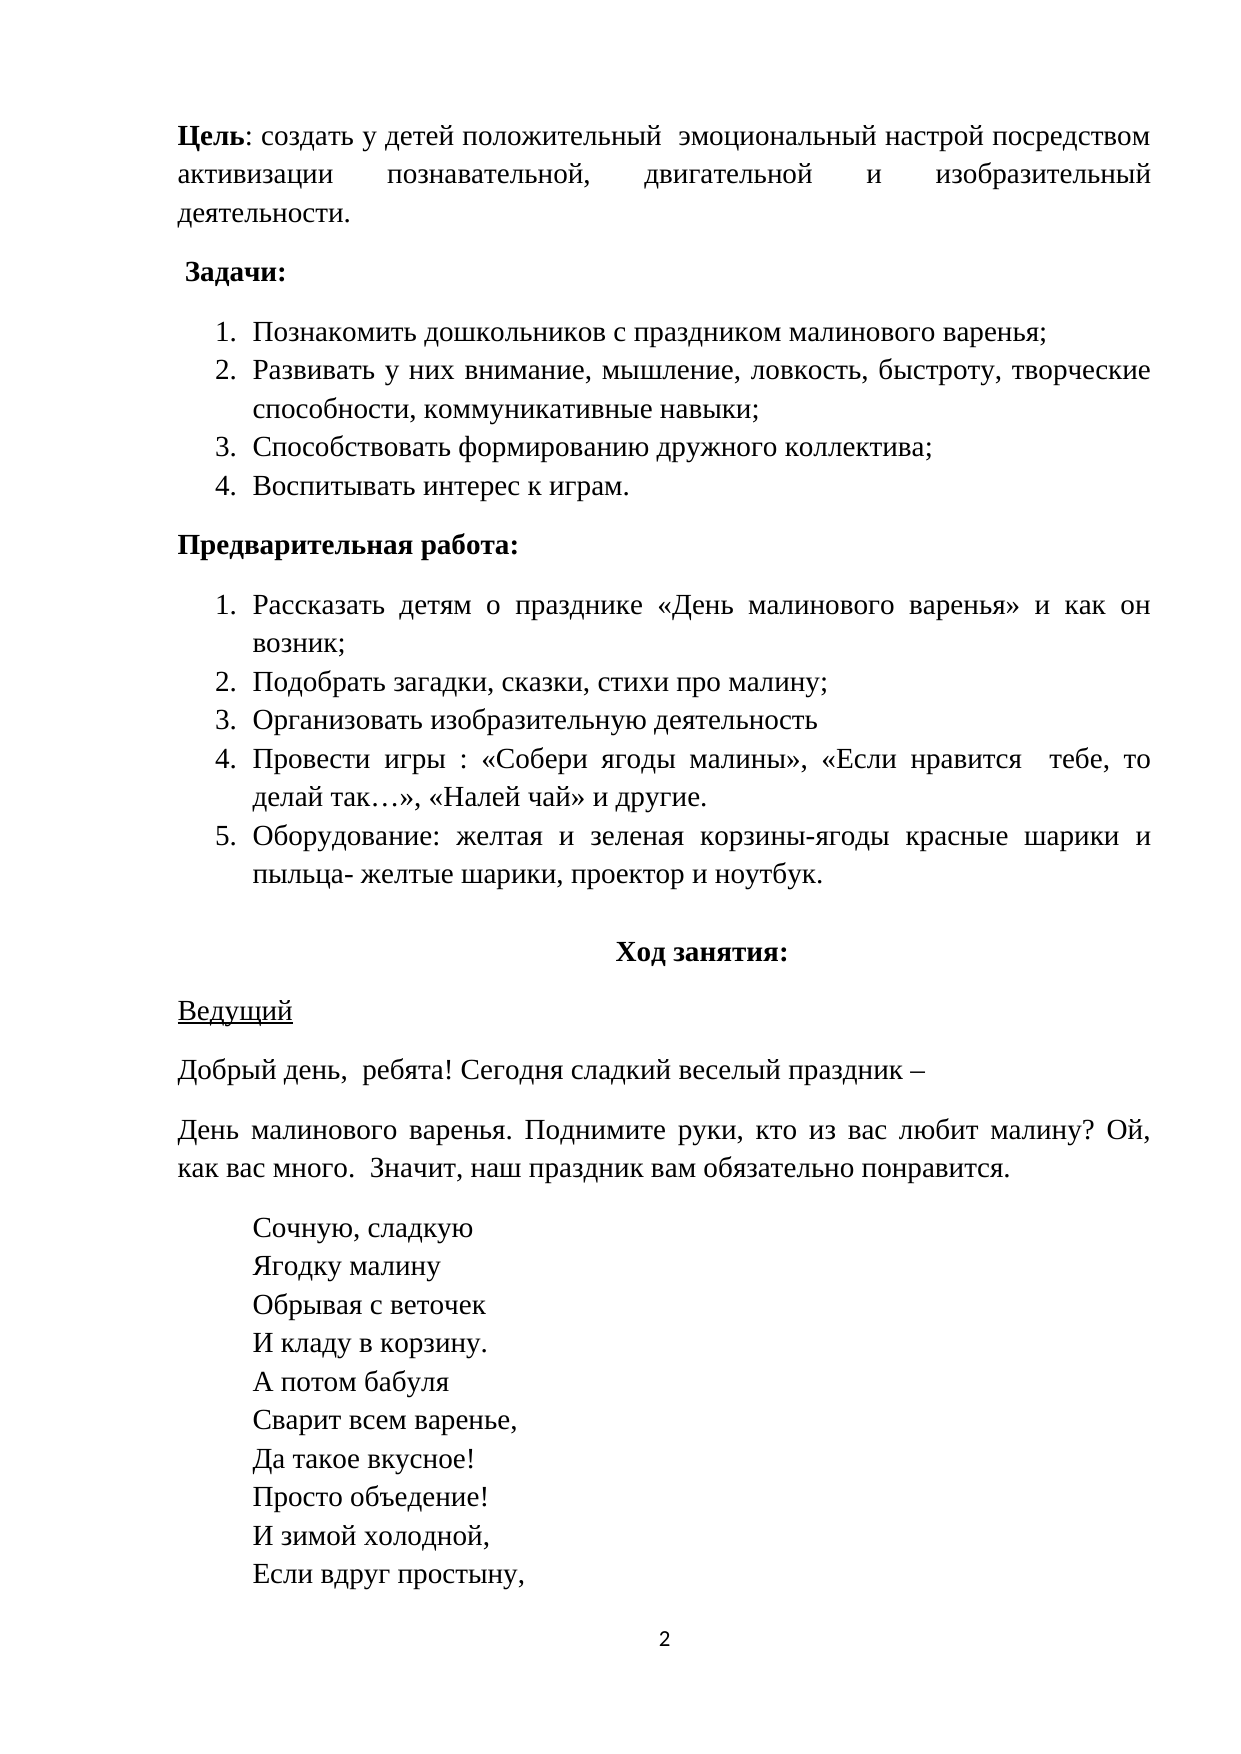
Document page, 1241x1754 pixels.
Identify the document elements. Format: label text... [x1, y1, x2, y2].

text День малинового варенья. Поднимите руки, кто из вас любит малину? Ой, как вас много. Значит, наш праздник вам обязательно понравится. [177, 1112, 1152, 1184]
list Ход занятия: [252, 934, 1152, 967]
list Воспитывать интерес к играм. [215, 468, 1152, 502]
list А потом бабуля [252, 1364, 1152, 1397]
list И кладу в корзину. [252, 1325, 1152, 1359]
list Сочную, сладкую [252, 1210, 1152, 1243]
list Ягодку малину [252, 1248, 1152, 1282]
list Сварит всем варенье, [252, 1402, 1152, 1436]
list Способствовать формированию дружного коллектива; [215, 429, 1152, 463]
list Развивать у них внимание, мышление, ловкость, быстроту, творческие способности, коммуникативные навыки; [215, 352, 1152, 424]
list Познакомить дошкольников с праздником малинового варенья; [215, 314, 1152, 347]
list Обрывая с веточек [252, 1287, 1152, 1320]
list Провести игры : «Собери ягоды малины», «Если нравится тебе, то делай так…», «Налей чай» и другие. [215, 741, 1152, 813]
list Подобрать загадки, сказки, стихи про малину; [215, 664, 1152, 697]
text Ведущий [177, 993, 1152, 1027]
list Если вдруг простыну, [252, 1557, 1152, 1590]
list Рассказать детям о празднике «День малинового варенья» и как он возник; [215, 587, 1152, 659]
text Задачи: [177, 254, 1152, 288]
list И зимой холодной, [252, 1518, 1152, 1552]
list Оборудование: желтая и зеленая корзины-ягоды красные шарики и пыльца- желтые шарики, проектор и ноутбук. [215, 818, 1152, 890]
text Цель: создать у детей положительный эмоциональный настрой посредством активизации познавательной, двигательной и изобразительный деятельности. [177, 118, 1152, 229]
text Добрый день, ребята! Сегодня сладкий веселый праздник – [177, 1052, 1152, 1086]
list Просто объедение! [252, 1479, 1152, 1513]
text Предварительная работа: [177, 527, 1152, 561]
list Да такое вкусное! [252, 1441, 1152, 1474]
list Организовать изобразительную деятельность [215, 702, 1152, 736]
